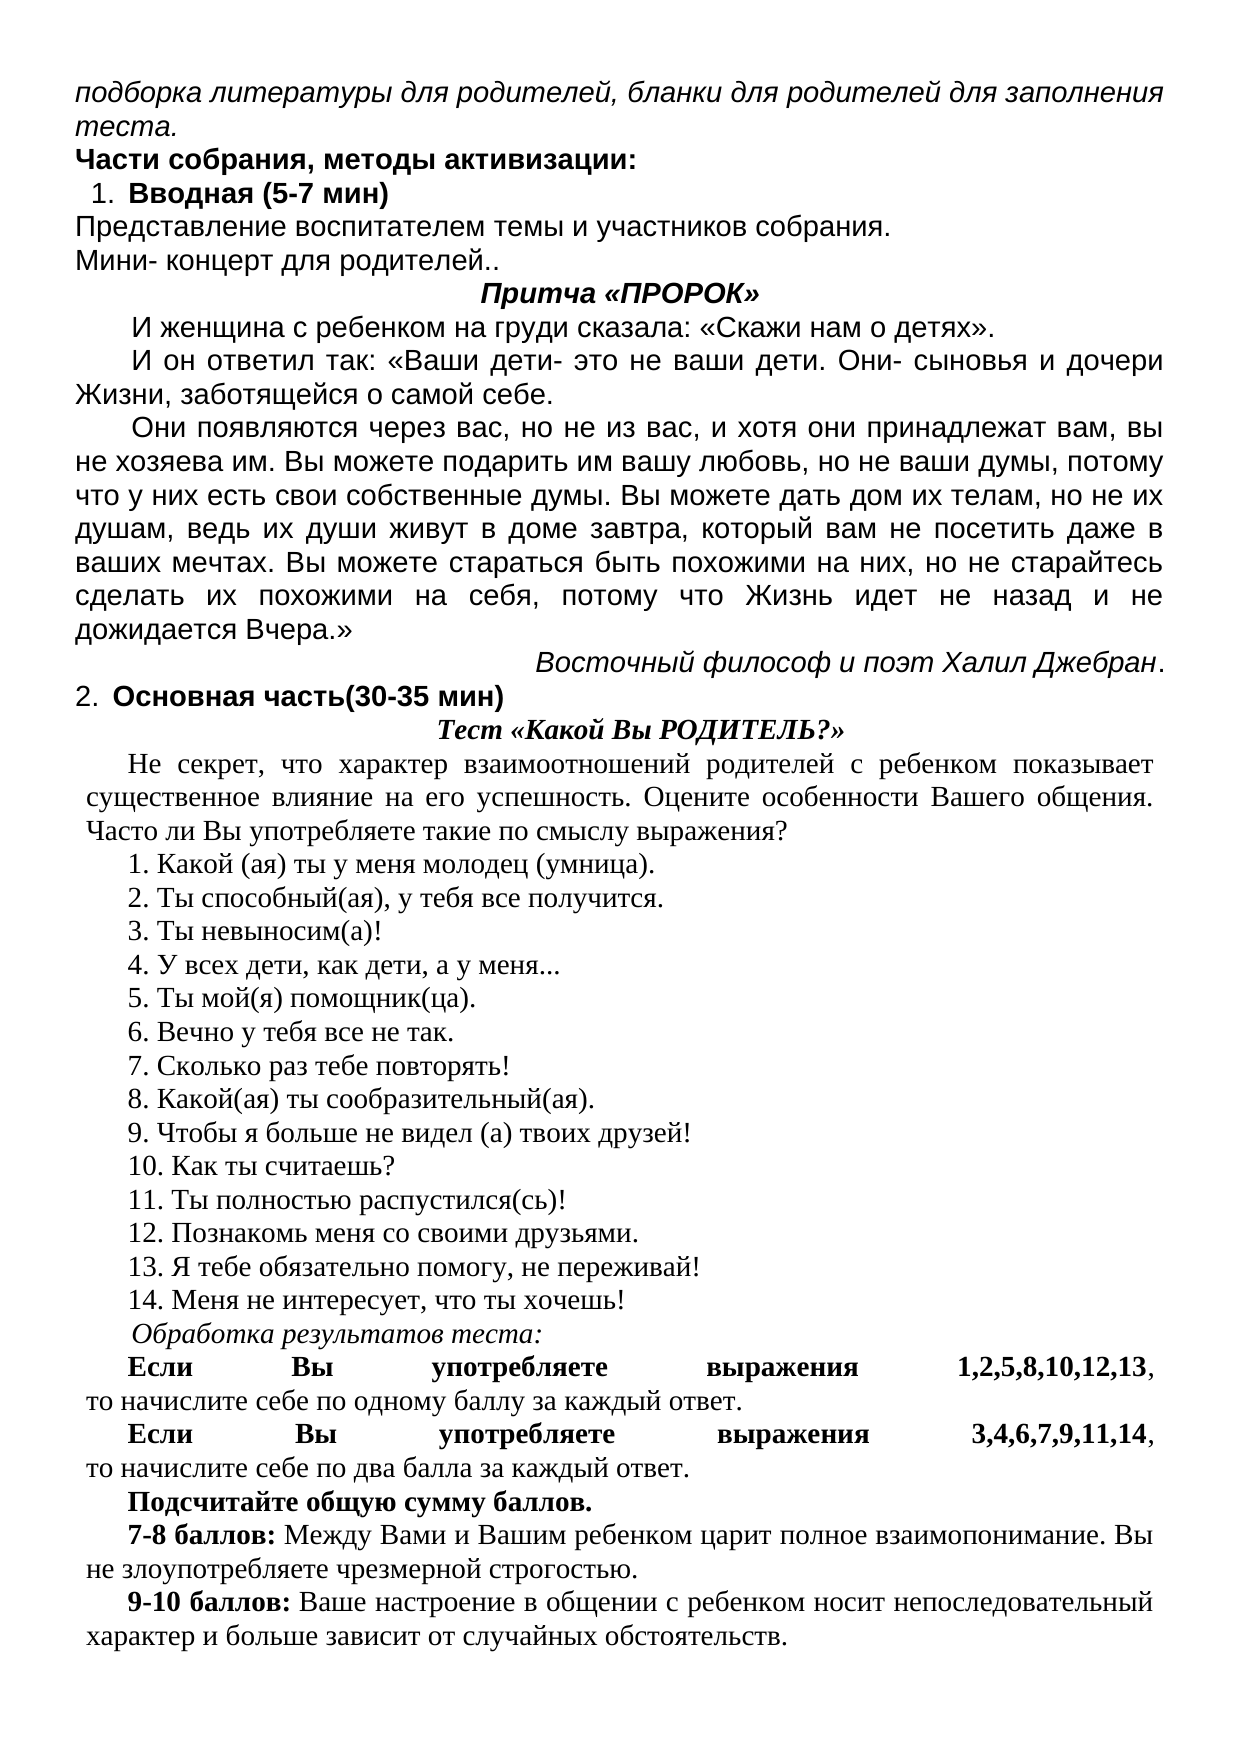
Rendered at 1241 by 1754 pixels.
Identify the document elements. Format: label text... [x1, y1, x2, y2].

text 2. Ты способный(ая), у тебя все получится. [86, 880, 1154, 913]
text 6. Вечно у тебя все не так. [86, 1014, 1154, 1048]
list Основная часть(30-35 мин) [75, 679, 1165, 712]
text Они появляются через вас, но не из вас, и хотя они принадлежат вам, вы не хозяева им. Вы можете подарить им вашу любовь, но не ваши думы, потому что у них есть свои собственные думы. Вы можете дать дом их телам, но не их душам, ведь их души живут в доме завтра, который вам не посетить даже в ваших мечтах. Вы можете стараться быть похожими на них, но не старайтесь сделать их похожими на себя, потому что Жизнь идет не назад и не дожидается Вчера.» [75, 410, 1165, 645]
text Если Вы употребляете выражения 3,4,6,7,9,11,14, то начислите себе по два балла за каждый ответ. [86, 1417, 1154, 1484]
text Части собрания, методы активизации: [75, 142, 1165, 176]
text Мини- концерт для родителей.. [75, 243, 1165, 276]
text 14. Меня не интересует, что ты хочешь! [86, 1282, 1154, 1316]
text 11. Ты полностью распустился(сь)! [86, 1182, 1154, 1215]
text 3. Ты невыносим(а)! [86, 913, 1154, 947]
text 7. Сколько раз тебе повторять! [86, 1048, 1154, 1081]
text 9. Чтобы я больше не видел (а) твоих друзей! [86, 1115, 1154, 1148]
text 5. Ты мой(я) помощник(ца). [86, 981, 1154, 1014]
text Обработка результатов теста: [131, 1316, 1165, 1349]
text 1. Какой (ая) ты у меня молодец (умница). [86, 846, 1154, 880]
text 7-8 баллов: Между Вами и Вашим ребенком царит полное взаимопонимание. Вы не злоупотребляете чрезмерной строгостью. [86, 1517, 1154, 1584]
text 12. Познакомь меня со своими друзьями. [86, 1215, 1154, 1249]
list Вводная (5-7 мин) [91, 176, 1165, 209]
text 9-10 баллов: Ваше настроение в общении с ребенком носит непоследовательный характер и больше зависит от случайных обстоятельств. [86, 1584, 1154, 1651]
text И он ответил так: «Ваши дети- это не ваши дети. Они- сыновья и дочери Жизни, заботящейся о самой себе. [75, 343, 1165, 410]
text Тест «Какой Вы РОДИТЕЛЬ?» [86, 712, 1154, 746]
text 4. У всех дети, как дети, а у меня... [86, 947, 1154, 981]
text Не секрет, что характер взаимоотношений родителей с ребенком показывает существенное влияние на его успешность. Оцените особенности Вашего общения. Часто ли Вы употребляете такие по смыслу выражения? [86, 746, 1154, 846]
text 8. Какой(ая) ты сообразительный(ая). [86, 1081, 1154, 1115]
text Притча «ПРОРОК» [75, 276, 1165, 310]
text 10. Как ты считаешь? [86, 1148, 1154, 1182]
text Представление воспитателем темы и участников собрания. [75, 209, 1165, 243]
text Если Вы употребляете выражения 1,2,5,8,10,12,13, то начислите себе по одному баллу за каждый ответ. [86, 1349, 1154, 1417]
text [75, 75, 1165, 142]
text 13. Я тебе обязательно помогу, не переживай! [86, 1249, 1154, 1282]
text Подсчитайте общую сумму баллов. [86, 1484, 1154, 1517]
text Восточный философ и поэт Халил Джебран. [75, 645, 1165, 679]
text И женщина с ребенком на груди сказала: «Скажи нам о детях». [75, 310, 1165, 343]
